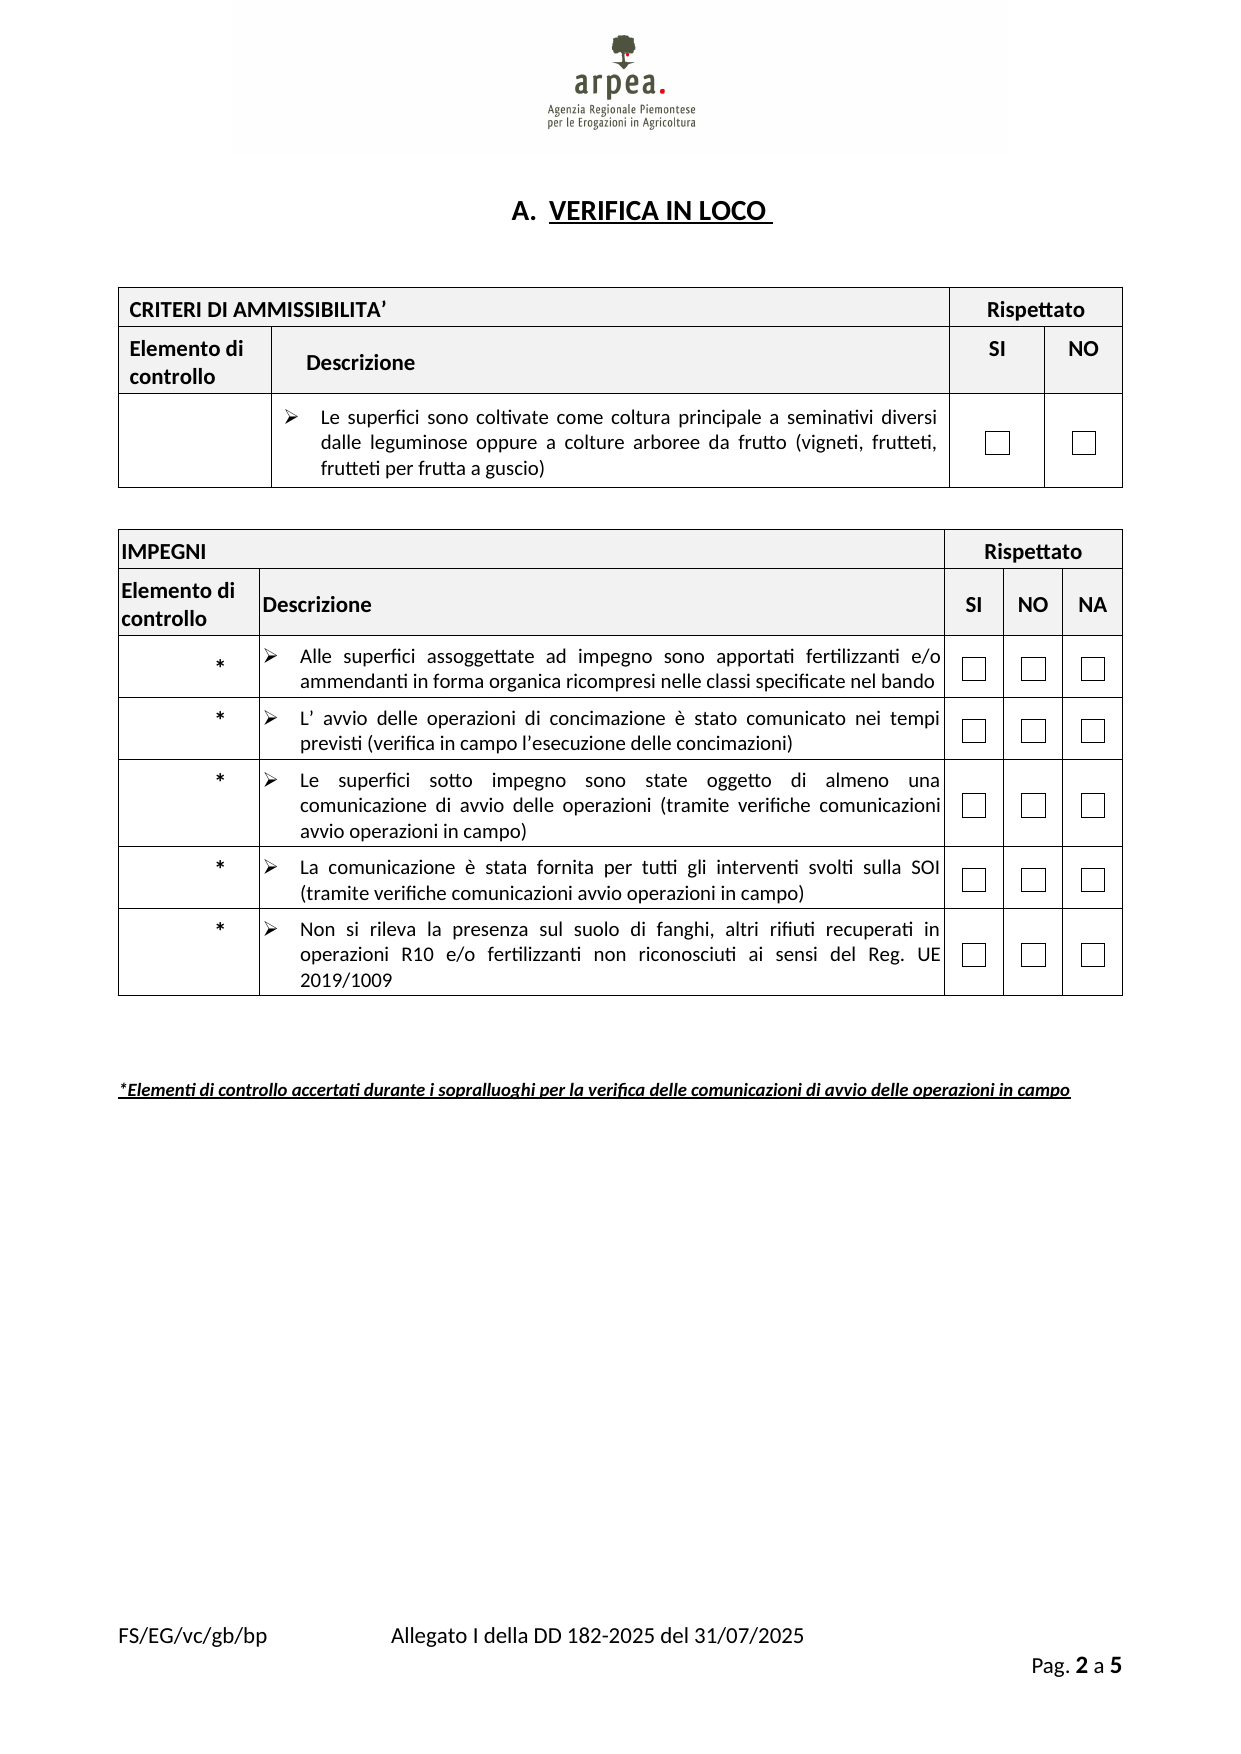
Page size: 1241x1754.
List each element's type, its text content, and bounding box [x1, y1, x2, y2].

list VERIFICA IN LOCO [156, 192, 1122, 227]
table_cell [945, 636, 1003, 697]
table_cell [1063, 909, 1122, 995]
table_cell [1004, 636, 1062, 697]
table_cell [1063, 760, 1122, 846]
table_header Rispettato [945, 530, 1122, 568]
table_cell Elemento di controllo [119, 569, 259, 635]
table_header Rispettato [950, 288, 1122, 326]
table_cell [1004, 698, 1062, 759]
table_cell SI [945, 569, 1003, 635]
table_cell [1063, 698, 1122, 759]
table_cell L’ avvio delle operazioni di concimazione è stato comunicato nei tempi previsti (verifica in campo l’esecuzione delle concimazioni) [260, 698, 944, 759]
table_cell Le superfici sono coltivate come coltura principale a seminativi diversi dalle leguminose oppure a colture arboree da frutto (vigneti, frutteti, frutteti per frutta a guscio) [272, 394, 949, 487]
table_cell [945, 847, 1003, 908]
table_cell Descrizione [260, 569, 944, 635]
table_cell Alle superfici assoggettate ad impegno sono apportati fertilizzanti e/o ammendanti in forma organica ricompresi nelle classi specificate nel bando [260, 636, 944, 697]
table_cell [945, 698, 1003, 759]
table_cell [945, 909, 1003, 995]
table_cell [1063, 636, 1122, 697]
table_cell [1004, 909, 1062, 995]
table_cell [1063, 847, 1122, 908]
table_cell NO [1004, 569, 1062, 635]
table_cell * [119, 760, 259, 846]
table_cell La comunicazione è stata fornita per tutti gli interventi svolti sulla SOI (tramite verifiche comunicazioni avvio operazioni in campo) [260, 847, 944, 908]
picture [231, 0, 1009, 155]
table_cell Le superfici sotto impegno sono state oggetto di almeno una comunicazione di avvio delle operazioni (tramite verifiche comunicazioni avvio operazioni in campo) [260, 760, 944, 846]
table_header CRITERI DI AMMISSIBILITA’ [119, 288, 949, 326]
table_cell * [119, 636, 259, 697]
table_cell SI [950, 327, 1044, 393]
table_cell [950, 394, 1044, 487]
table_cell Elemento di controllo [119, 327, 271, 393]
table_header IMPEGNI [119, 530, 944, 568]
table_cell [1004, 760, 1062, 846]
table_cell * [119, 909, 259, 995]
table_cell [119, 394, 271, 487]
table_cell [1045, 394, 1122, 487]
table_cell [1004, 847, 1062, 908]
table_cell Non si rileva la presenza sul suolo di fanghi, altri rifiuti recuperati in operazioni R10 e/o fertilizzanti non riconosciuti ai sensi del Reg. UE 2019/1009 [260, 909, 944, 995]
table_cell [945, 760, 1003, 846]
table_cell NO [1045, 327, 1122, 393]
table_cell * [119, 698, 259, 759]
table_cell * [119, 847, 259, 908]
text *Elementi di controllo accertati durante i sopralluoghi per la verifica delle comunicazioni di avvio delle operazioni in campo [118, 1078, 1122, 1101]
table_cell Descrizione [272, 327, 949, 393]
table_cell NA [1063, 569, 1122, 635]
